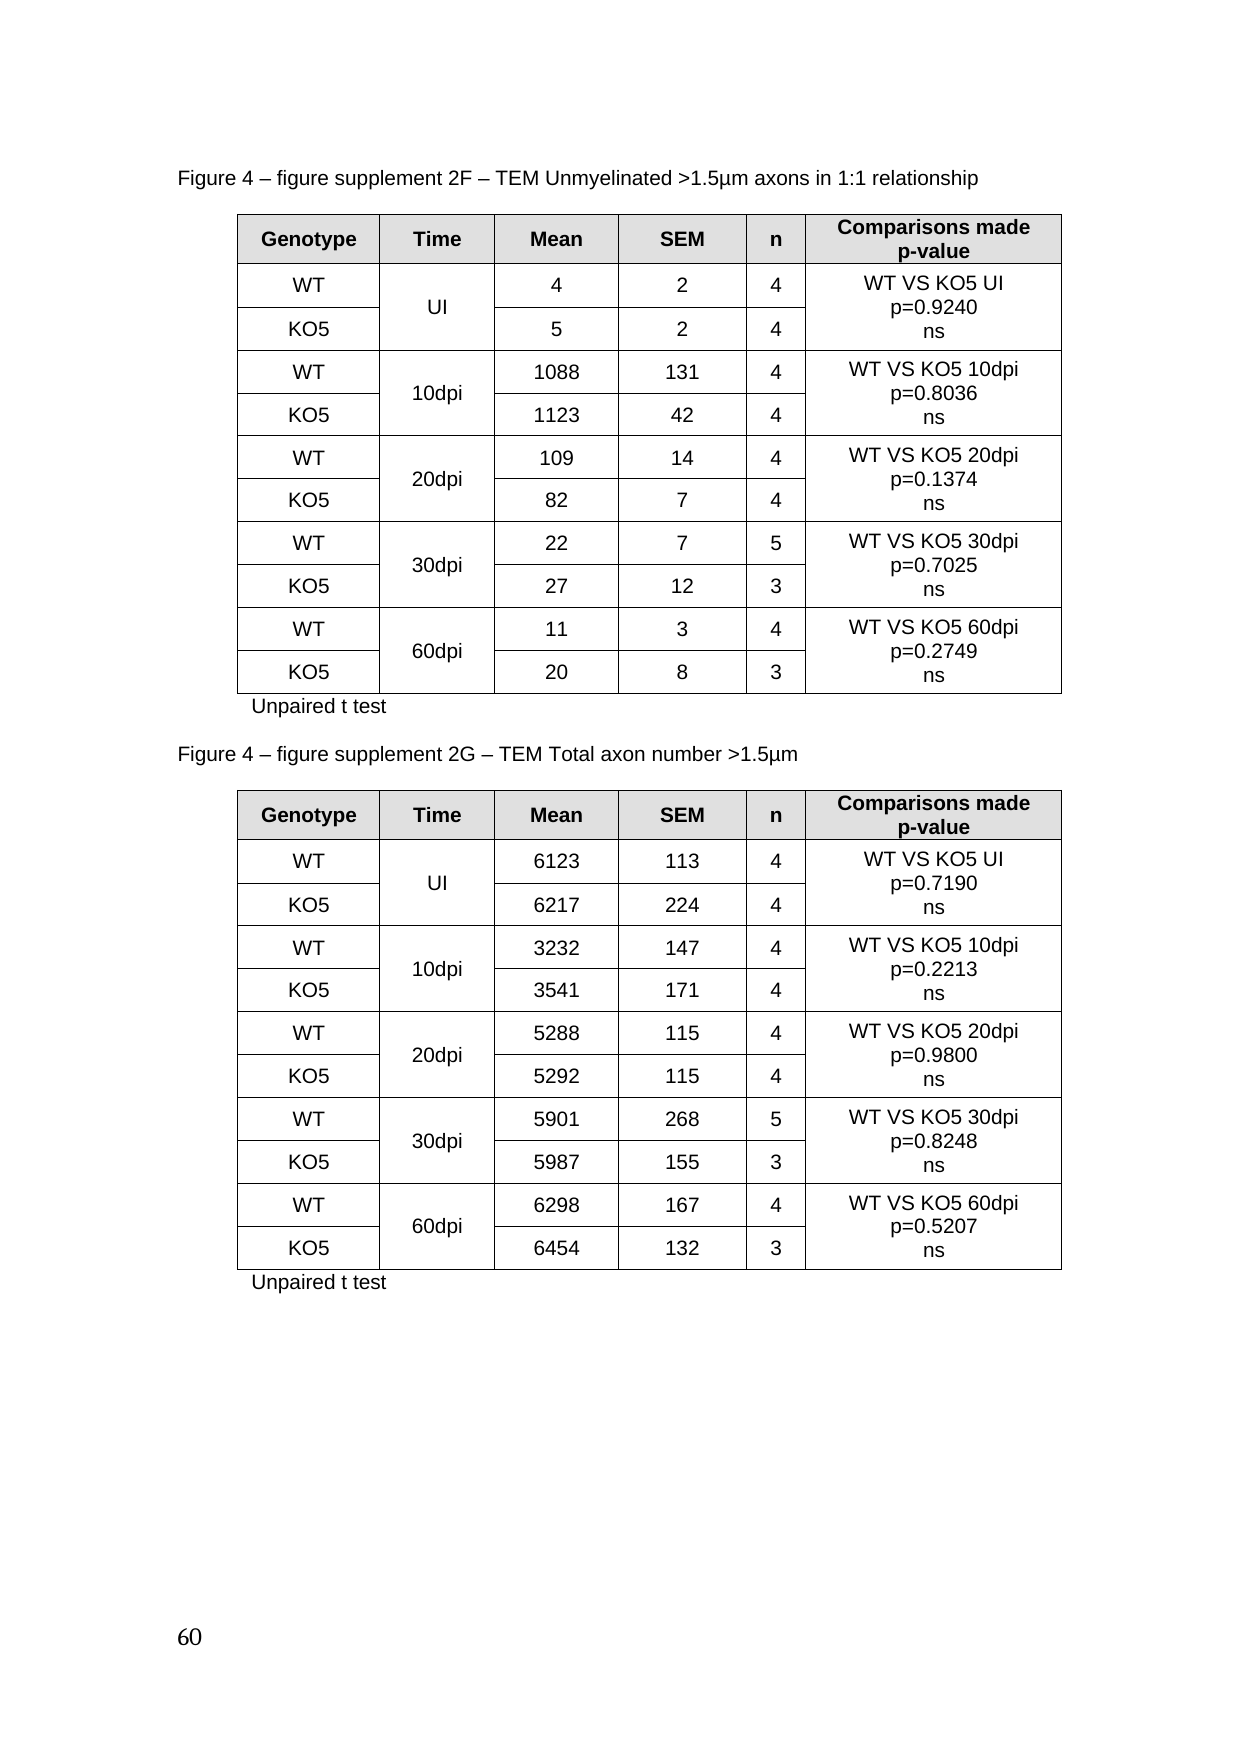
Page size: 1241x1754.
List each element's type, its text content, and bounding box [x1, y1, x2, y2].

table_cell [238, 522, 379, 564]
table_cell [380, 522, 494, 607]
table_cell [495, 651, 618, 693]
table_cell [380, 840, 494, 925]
text Figure 4 – figure supplement 2F – TEM Unmyelinated >1.5µm axons in 1:1 relationship [177, 166, 1063, 190]
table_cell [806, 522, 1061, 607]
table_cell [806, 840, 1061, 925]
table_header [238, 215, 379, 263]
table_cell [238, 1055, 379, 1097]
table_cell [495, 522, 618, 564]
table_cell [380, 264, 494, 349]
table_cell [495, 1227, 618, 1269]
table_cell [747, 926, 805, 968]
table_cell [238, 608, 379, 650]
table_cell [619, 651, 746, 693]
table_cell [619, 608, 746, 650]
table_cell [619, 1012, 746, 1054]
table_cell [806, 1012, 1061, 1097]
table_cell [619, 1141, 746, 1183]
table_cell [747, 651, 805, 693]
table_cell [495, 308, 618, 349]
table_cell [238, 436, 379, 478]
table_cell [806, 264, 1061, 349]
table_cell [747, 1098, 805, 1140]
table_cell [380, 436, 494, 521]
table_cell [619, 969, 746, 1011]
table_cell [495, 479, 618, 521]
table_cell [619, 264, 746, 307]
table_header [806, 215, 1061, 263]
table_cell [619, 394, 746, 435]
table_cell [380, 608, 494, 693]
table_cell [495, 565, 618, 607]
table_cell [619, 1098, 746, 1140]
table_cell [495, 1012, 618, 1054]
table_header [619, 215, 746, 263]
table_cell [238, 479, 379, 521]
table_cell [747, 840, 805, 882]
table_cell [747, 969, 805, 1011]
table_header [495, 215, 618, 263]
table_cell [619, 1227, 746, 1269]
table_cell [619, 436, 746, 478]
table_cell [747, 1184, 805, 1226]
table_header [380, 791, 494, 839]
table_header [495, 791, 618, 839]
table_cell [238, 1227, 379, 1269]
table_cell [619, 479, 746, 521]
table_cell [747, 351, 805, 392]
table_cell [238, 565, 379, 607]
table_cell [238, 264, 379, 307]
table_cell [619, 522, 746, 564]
text Unpaired t test [177, 694, 1063, 718]
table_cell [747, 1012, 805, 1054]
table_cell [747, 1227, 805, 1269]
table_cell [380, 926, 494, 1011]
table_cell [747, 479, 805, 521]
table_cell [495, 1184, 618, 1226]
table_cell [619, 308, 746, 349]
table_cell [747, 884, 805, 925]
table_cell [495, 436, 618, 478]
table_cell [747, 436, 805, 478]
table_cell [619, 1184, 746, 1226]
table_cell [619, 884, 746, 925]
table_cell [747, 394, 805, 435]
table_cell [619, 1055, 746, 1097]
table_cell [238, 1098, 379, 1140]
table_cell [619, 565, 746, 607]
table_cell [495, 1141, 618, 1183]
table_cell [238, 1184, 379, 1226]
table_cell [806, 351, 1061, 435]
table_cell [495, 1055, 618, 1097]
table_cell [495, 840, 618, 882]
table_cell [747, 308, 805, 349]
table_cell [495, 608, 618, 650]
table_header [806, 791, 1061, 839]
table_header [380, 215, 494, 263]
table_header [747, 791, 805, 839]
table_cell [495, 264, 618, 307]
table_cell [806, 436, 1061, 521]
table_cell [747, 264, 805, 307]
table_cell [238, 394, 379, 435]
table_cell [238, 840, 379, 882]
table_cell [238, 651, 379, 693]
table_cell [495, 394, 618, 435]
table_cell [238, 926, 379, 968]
text Figure 4 – figure supplement 2G – TEM Total axon number >1.5µm [177, 742, 1063, 766]
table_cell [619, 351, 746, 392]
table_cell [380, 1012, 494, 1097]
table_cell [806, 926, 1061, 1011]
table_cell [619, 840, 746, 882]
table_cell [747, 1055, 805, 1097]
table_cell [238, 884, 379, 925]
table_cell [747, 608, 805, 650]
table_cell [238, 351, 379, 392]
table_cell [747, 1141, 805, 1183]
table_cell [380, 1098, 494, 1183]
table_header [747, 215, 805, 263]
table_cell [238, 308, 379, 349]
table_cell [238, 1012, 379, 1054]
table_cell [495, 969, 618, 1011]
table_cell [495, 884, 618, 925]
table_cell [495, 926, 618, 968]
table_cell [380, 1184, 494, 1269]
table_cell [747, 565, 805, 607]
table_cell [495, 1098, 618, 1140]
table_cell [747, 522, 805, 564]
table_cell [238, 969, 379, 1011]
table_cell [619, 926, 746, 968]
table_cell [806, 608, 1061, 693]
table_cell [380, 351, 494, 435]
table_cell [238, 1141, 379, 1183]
text Unpaired t test [177, 1270, 1063, 1294]
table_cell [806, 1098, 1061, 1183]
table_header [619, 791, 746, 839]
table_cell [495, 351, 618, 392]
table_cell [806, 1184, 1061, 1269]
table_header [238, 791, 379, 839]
